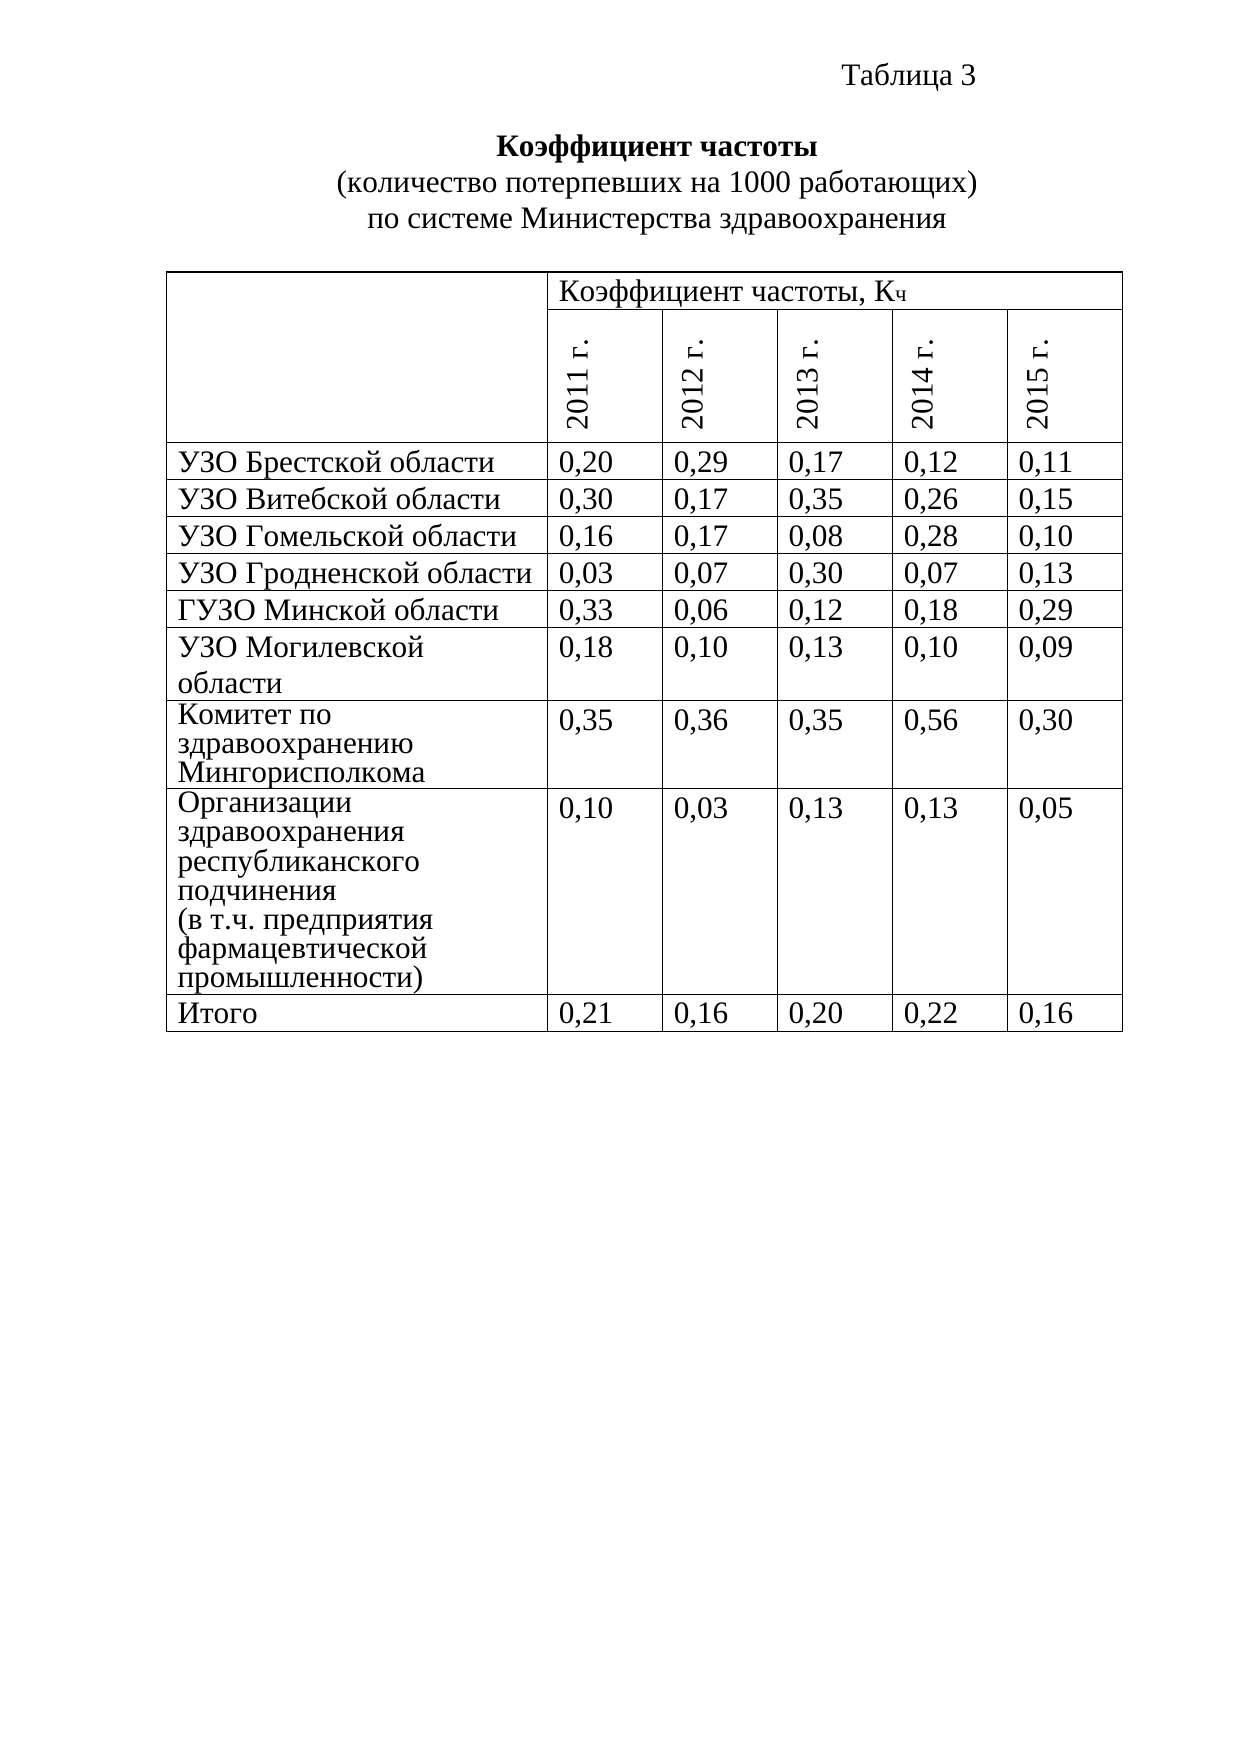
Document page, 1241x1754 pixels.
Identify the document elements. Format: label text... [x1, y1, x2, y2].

table_cell 0,16 [1008, 995, 1122, 1031]
table_cell 0,08 [778, 517, 892, 553]
table_cell 0,22 [893, 995, 1007, 1031]
table_cell 0,03 [548, 554, 662, 590]
table_cell ГУЗО Минской области [167, 591, 547, 627]
table_cell Итого [167, 995, 547, 1031]
table_cell 0,10 [663, 628, 777, 700]
table_cell 0,18 [893, 591, 1007, 627]
table_cell 2011 г. [548, 310, 662, 442]
table_cell 0,18 [548, 628, 662, 700]
table_cell 0,07 [663, 554, 777, 590]
table_cell 0,16 [663, 995, 777, 1031]
table_cell 0,29 [663, 443, 777, 479]
text (количество потерпевших на 1000 работающих) [133, 164, 1181, 199]
table_cell 0,17 [663, 480, 777, 516]
table_cell 0,17 [663, 517, 777, 553]
table_cell 0,30 [548, 480, 662, 516]
table_cell 0,12 [893, 443, 1007, 479]
table_cell 0,09 [1008, 628, 1122, 700]
table_cell УЗО Гомельской области [167, 517, 547, 553]
table_cell 0,30 [778, 554, 892, 590]
table_cell 2013 г. [778, 310, 892, 442]
table_cell 0,05 [1008, 789, 1122, 993]
table_cell 2014 г. [893, 310, 1007, 442]
table_cell 0,33 [548, 591, 662, 627]
table_cell 0,07 [893, 554, 1007, 590]
table_cell 0,17 [778, 443, 892, 479]
table_cell 0,16 [548, 517, 662, 553]
table_cell 0,20 [778, 995, 892, 1031]
table_cell 0,13 [893, 789, 1007, 993]
table_cell 0,03 [663, 789, 777, 993]
table_cell 0,10 [548, 789, 662, 993]
text Таблица 3 [177, 56, 1181, 92]
table_cell 0,15 [1008, 480, 1122, 516]
text Коэффициент частоты [133, 128, 1181, 164]
table_header Коэффициент частоты, Кч [548, 273, 1122, 308]
table_cell 0,28 [893, 517, 1007, 553]
table_cell УЗО Брестской области [167, 443, 547, 479]
table_header [167, 273, 547, 442]
table_cell УЗО Гродненской области [167, 554, 547, 590]
table_cell 0,10 [1008, 517, 1122, 553]
table_cell 0,20 [548, 443, 662, 479]
table_cell 0,06 [663, 591, 777, 627]
table_cell 0,35 [548, 701, 662, 788]
table_cell 0,30 [1008, 701, 1122, 788]
text по системе Министерства здравоохранения [133, 199, 1181, 236]
table_cell 2012 г. [663, 310, 777, 442]
table_cell 0,13 [778, 789, 892, 993]
table_cell 0,13 [778, 628, 892, 700]
table_cell УЗО Витебской области [167, 480, 547, 516]
table_cell Комитет по здравоохранению Мингорисполкома [167, 701, 547, 788]
table_cell 0,11 [1008, 443, 1122, 479]
table_cell УЗО Могилевской области [167, 628, 547, 700]
table_cell 0,26 [893, 480, 1007, 516]
table_cell 0,36 [663, 701, 777, 788]
table_cell 0,10 [893, 628, 1007, 700]
table_cell 0,56 [893, 701, 1007, 788]
table_cell 0,29 [1008, 591, 1122, 627]
table_cell 0,35 [778, 480, 892, 516]
table_cell 2015 г. [1008, 310, 1122, 442]
table_cell 0,13 [1008, 554, 1122, 590]
table_cell 0,12 [778, 591, 892, 627]
table_cell Организации здравоохранения республиканского подчинения (в т.ч. предприятия фармацевтической промышленности) [167, 789, 547, 993]
table_cell 0,21 [548, 995, 662, 1031]
table_cell 0,35 [778, 701, 892, 788]
